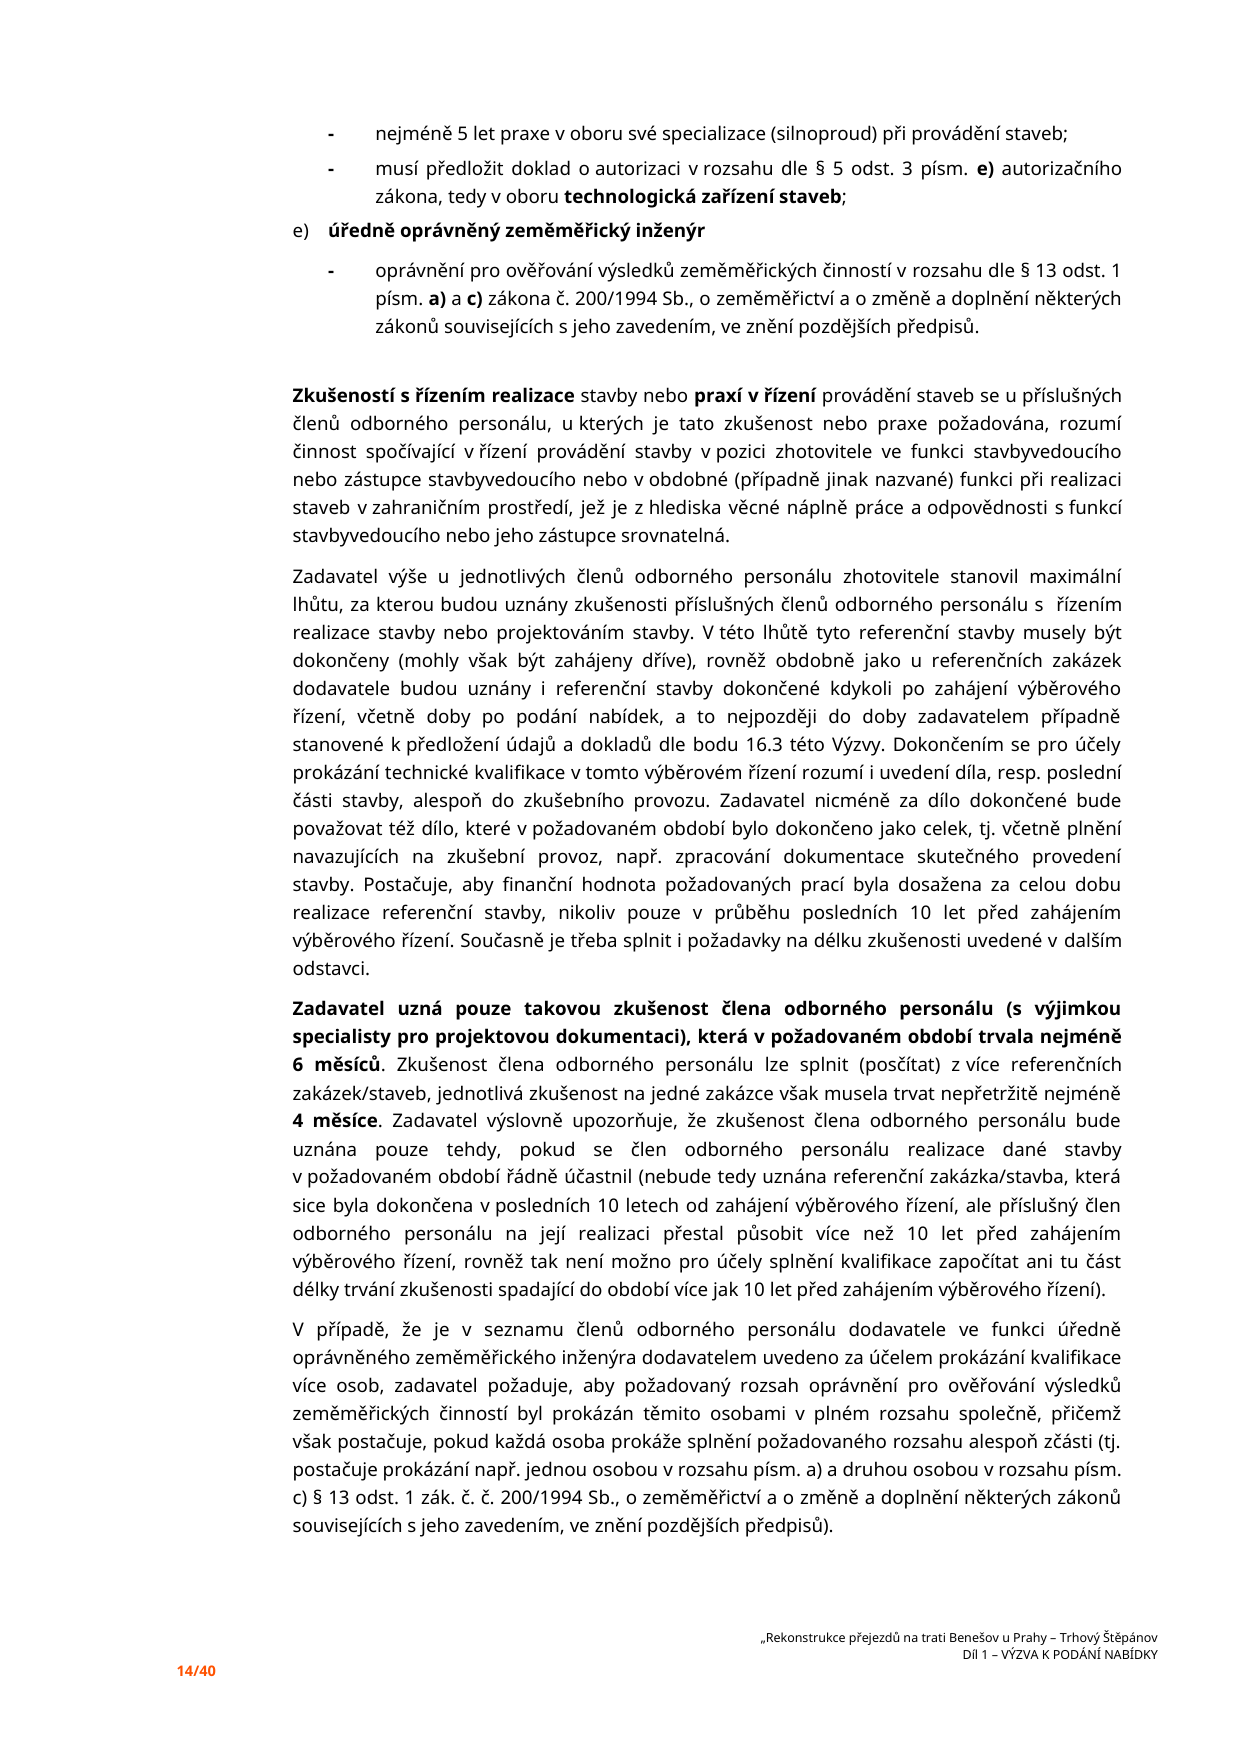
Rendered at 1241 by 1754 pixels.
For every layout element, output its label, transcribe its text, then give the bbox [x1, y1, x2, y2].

text V případě, že je v seznamu členů odborného personálu dodavatele ve funkci úředně oprávněného zeměměřického inženýra dodavatelem uvedeno za účelem prokázání kvalifikace více osob, zadavatel požaduje, aby požadovaný rozsah oprávnění pro ověřování výsledků zeměměřických činností byl prokázán těmito osobami v plném rozsahu společně, přičemž však postačuje, pokud každá osoba prokáže splnění požadovaného rozsahu alespoň zčásti (tj. postačuje prokázání např. jednou osobou v rozsahu písm. a) a druhou osobou v rozsahu písm. c) § 13 odst. 1 zák. č. č. 200/1994 Sb., o zeměměřictví a o změně a doplnění některých zákonů souvisejících s jeho zavedením, ve znění pozdějších předpisů). [292, 1316, 1122, 1538]
text Zadavatel uzná pouze takovou zkušenost člena odborného personálu (s výjimkou specialisty pro projektovou dokumentaci), která v požadovaném období trvala nejméně 6 měsíců. Zkušenost člena odborného personálu lze splnit (posčítat) z více referenčních zakázek/staveb, jednotlivá zkušenost na jedné zakázce však musela trvat nepřetržitě nejméně 4 měsíce. Zadavatel výslovně upozorňuje, že zkušenost člena odborného personálu bude uznána pouze tehdy, pokud se člen odborného personálu realizace dané stavby v požadovaném období řádně účastnil (nebude tedy uznána referenční zakázka/stavba, která sice byla dokončena v posledních 10 letech od zahájení výběrového řízení, ale příslušný člen odborného personálu na její realizaci přestal působit více než 10 let před zahájením výběrového řízení, rovněž tak není možno pro účely splnění kvalifikace započítat ani tu část délky trvání zkušenosti spadající do období více jak 10 let před zahájením výběrového řízení). [292, 996, 1122, 1301]
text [328, 155, 1122, 208]
text oprávnění pro ověřování výsledků zeměměřických činností v rozsahu dle § 13 odst. 1 písm. a) a c) zákona č. 200/1994 Sb., o zeměměřictví a o změně a doplnění některých zákonů souvisejících s jeho zavedením, ve znění pozdějších předpisů. [328, 258, 1122, 339]
text úředně oprávněný zeměměřický inženýr [292, 217, 1122, 243]
text nejméně 5 let praxe v oboru své specializace (silnoproud) při provádění staveb; [328, 121, 1122, 146]
text Zadavatel výše u jednotlivých členů odborného personálu zhotovitele stanovil maximální lhůtu, za kterou budou uznány zkušenosti příslušných členů odborného personálu s řízením realizace stavby nebo projektováním stavby. V této lhůtě tyto referenční stavby musely být dokončeny (mohly však být zahájeny dříve), rovněž obdobně jako u referenčních zakázek dodavatele budou uznány i referenční stavby dokončené kdykoli po zahájení výběrového řízení, včetně doby po podání nabídek, a to nejpozději do doby zadavatelem případně stanovené k předložení údajů a dokladů dle bodu 16.3 této Výzvy. Dokončením se pro účely prokázání technické kvalifikace v tomto výběrovém řízení rozumí i uvedení díla, resp. poslední části stavby, alespoň do zkušebního provozu. Zadavatel nicméně za dílo dokončené bude považovat též dílo, které v požadovaném období bylo dokončeno jako celek, tj. včetně plnění navazujících na zkušební provoz, např. zpracování dokumentace skutečného provedení stavby. Postačuje, aby finanční hodnota požadovaných prací byla dosažena za celou dobu realizace referenční stavby, nikoliv pouze v průběhu posledních 10 let před zahájením výběrového řízení. Současně je třeba splnit i požadavky na délku zkušenosti uvedené v dalším odstavci. [292, 563, 1122, 981]
text Zkušeností s řízením realizace stavby nebo praxí v řízení provádění staveb se u příslušných členů odborného personálu, u kterých je tato zkušenost nebo praxe požadována, rozumí činnost spočívající v řízení provádění stavby v pozici zhotovitele ve funkci stavbyvedoucího nebo zástupce stavbyvedoucího nebo v obdobné (případně jinak nazvané) funkci při realizaci staveb v zahraničním prostředí, jež je z hlediska věcné náplně práce a odpovědnosti s funkcí stavbyvedoucího nebo jeho zástupce srovnatelná. [292, 382, 1122, 548]
